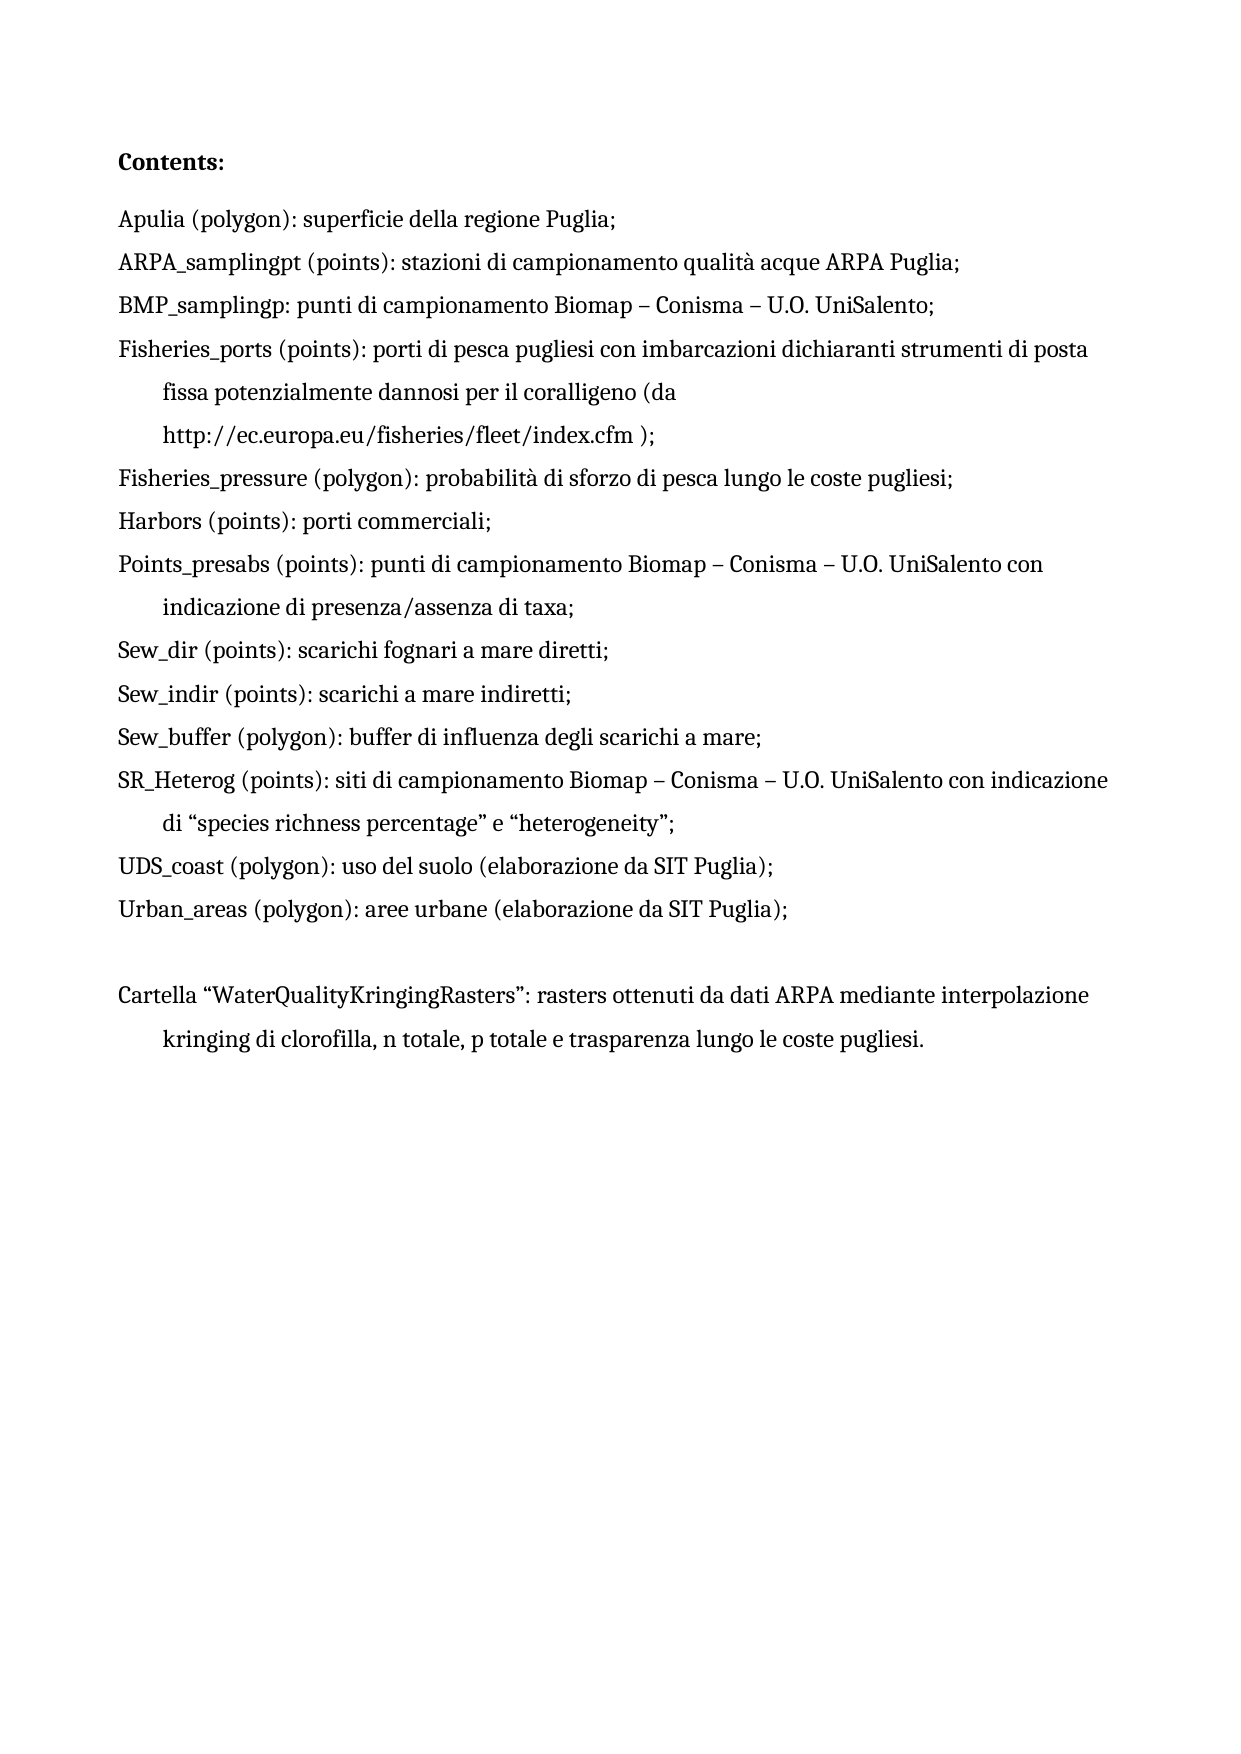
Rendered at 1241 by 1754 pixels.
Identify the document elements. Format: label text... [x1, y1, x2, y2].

text Fisheries_pressure (polygon): probabilità di sforzo di pesca lungo le coste pugliesi; [118, 464, 1122, 493]
text Fisheries_ports (points): porti di pesca pugliesi con imbarcazioni dichiaranti strumenti di posta fissa potenzialmente dannosi per il coralligeno (da http://ec.europa.eu/fisheries/fleet/index.cfm ); [118, 334, 1122, 449]
text BMP_samplingp: punti di campionamento Biomap – Conisma – U.O. UniSalento; [118, 291, 1122, 320]
text ARPA_samplingpt (points): stazioni di campionamento qualità acque ARPA Puglia; [118, 248, 1122, 277]
text Apulia (polygon): superficie della regione Puglia; [118, 205, 1122, 234]
text Sew_dir (points): scarichi fognari a mare diretti; [118, 636, 1122, 665]
text Sew_indir (points): scarichi a mare indiretti; [118, 679, 1122, 708]
text Contents: [118, 148, 1122, 176]
text Points_presabs (points): punti di campionamento Biomap – Conisma – U.O. UniSalento con indicazione di presenza/assenza di taxa; [118, 550, 1122, 622]
text Harbors (points): porti commerciali; [118, 507, 1122, 536]
text Urban_areas (polygon): aree urbane (elaborazione da SIT Puglia); [118, 895, 1122, 924]
text Sew_buffer (polygon): buffer di influenza degli scarichi a mare; [118, 723, 1122, 751]
text SR_Heterog (points): siti di campionamento Biomap – Conisma – U.O. UniSalento con indicazione di “species richness percentage” e “heterogeneity”; [118, 766, 1122, 838]
text UDS_coast (polygon): uso del suolo (elaborazione da SIT Puglia); [118, 852, 1122, 881]
text Cartella “WaterQualityKringingRasters”: rasters ottenuti da dati ARPA mediante interpolazione kringing di clorofilla, n totale, p totale e trasparenza lungo le coste pugliesi. [118, 981, 1122, 1053]
